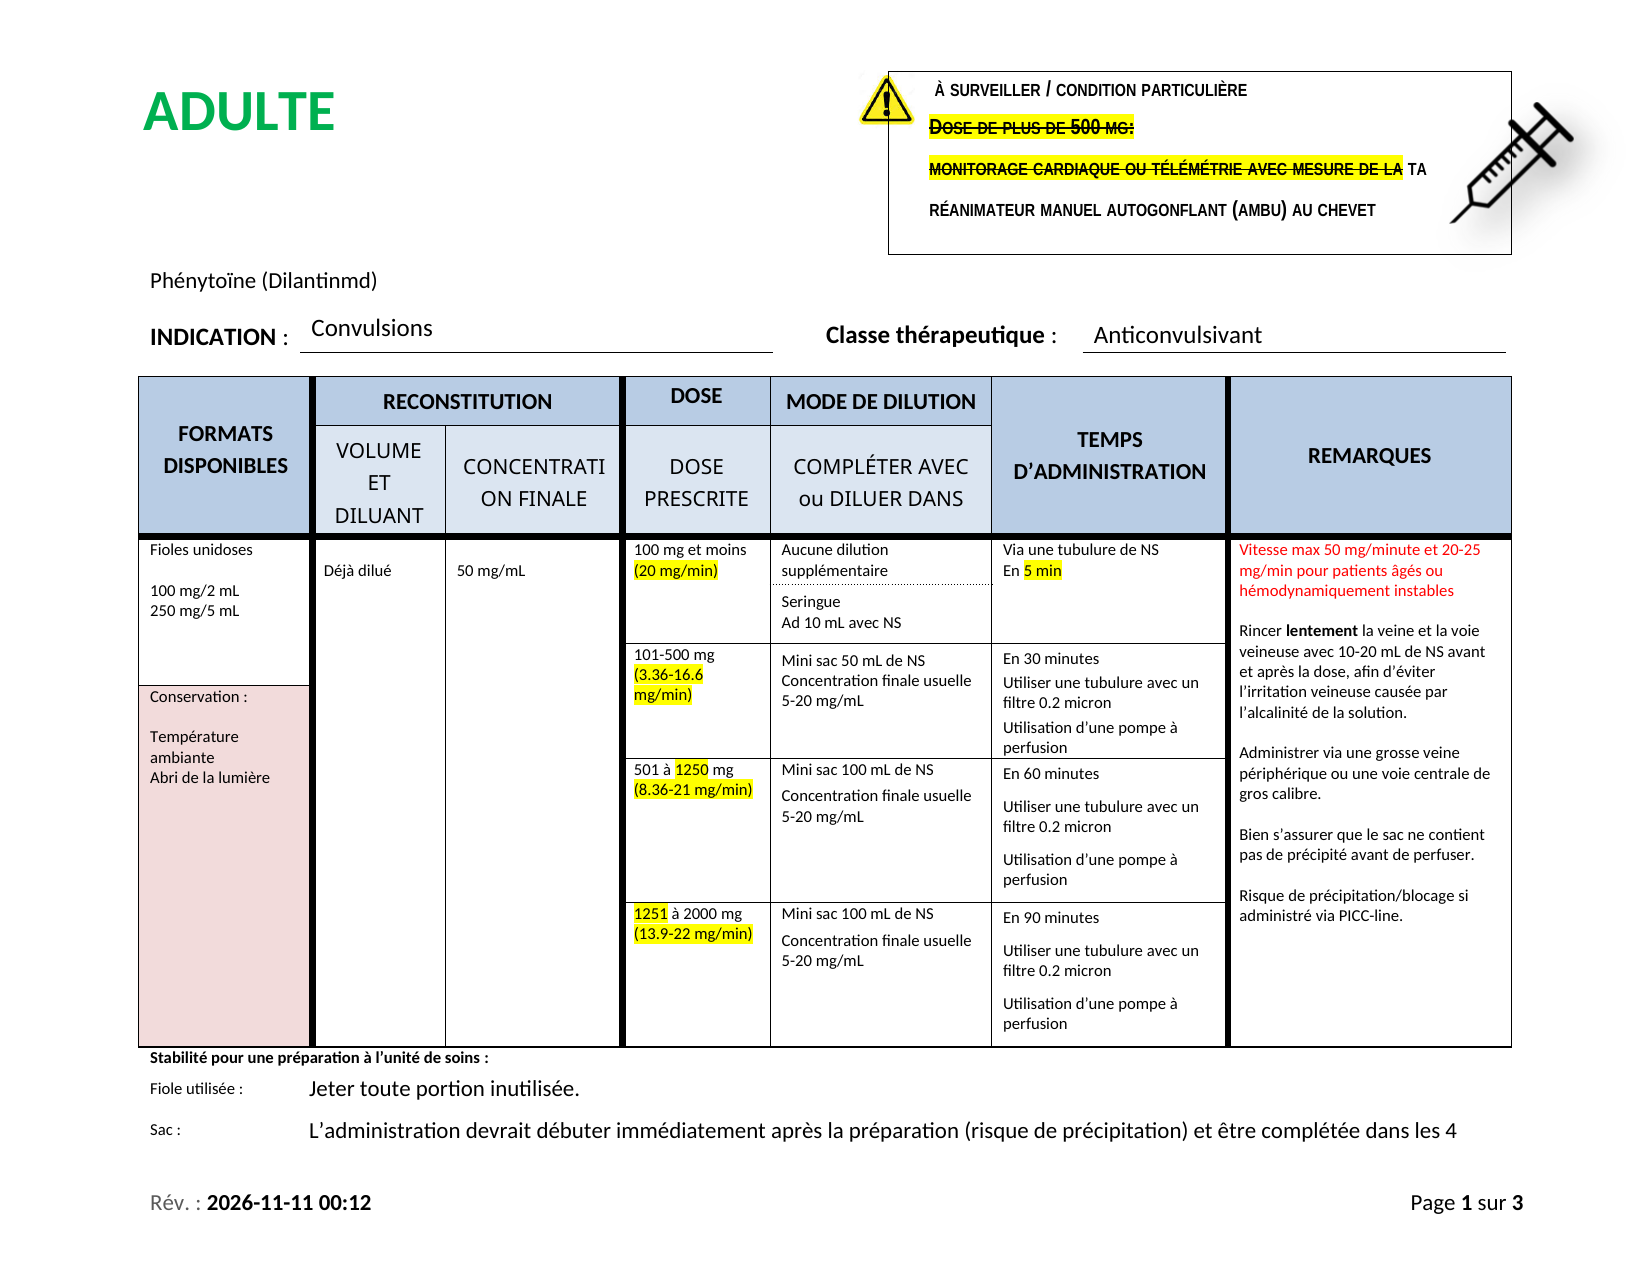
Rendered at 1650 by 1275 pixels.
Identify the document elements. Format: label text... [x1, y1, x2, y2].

picture [857, 70, 916, 129]
table_cell Mini sac 100 mL de NS Concentration finale usuelle 5-20 mg/mL [771, 903, 991, 1046]
table_cell VOLUME ET DILUANT [316, 426, 445, 533]
table_cell COMPLÉTER AVEC ou DILUER DANS [771, 426, 991, 533]
table_header Fiole utilisée : [139, 1068, 298, 1109]
table_header RECONSTITUTION [316, 377, 619, 425]
table_cell Via une tubulure de NS En 5 min [992, 540, 1225, 643]
table_cell Mini sac 100 mL de NS Concentration finale usuelle 5-20 mg/mL [771, 759, 991, 902]
table_header REMARQUES [1231, 377, 1511, 533]
table_header FORMATS DISPONIBLES [139, 377, 309, 533]
table_cell En 90 minutes Utiliser une tubulure avec un filtre 0.2 micron Utilisation d’une pompe à perfusion [992, 903, 1225, 1046]
table_cell 501 à 1250 mg (8.36-21 mg/min) [626, 759, 770, 902]
table_cell 50 mg/mL [446, 540, 619, 1046]
table_cell Sac : [139, 1109, 298, 1151]
picture [889, 72, 916, 129]
table_cell En 30 minutes Utiliser une tubulure avec un filtre 0.2 micron Utilisation d’une pompe à perfusion [992, 644, 1225, 758]
table_cell Seringue Ad 10 mL avec NS [771, 584, 991, 643]
picture [1417, 72, 1511, 254]
table_cell 1251 à 2000 mg (13.9-22 mg/min) [626, 903, 770, 1046]
table_cell 100 mg et moins (20 mg/min) [626, 540, 770, 643]
table_cell DOSE PRESCRITE [626, 426, 770, 533]
table_cell Fioles unidoses 100 mg/2 mL 250 mg/5 mL [139, 540, 309, 685]
table_cell Aucune dilution supplémentaire [771, 540, 991, 584]
table_cell Conservation : Température ambiante Abri de la lumière [139, 686, 309, 1046]
picture [1417, 70, 1639, 289]
table_header TEMPS D’ADMINISTRATION [992, 377, 1225, 533]
text Stabilité pour une préparation à l’unité de soins : [150, 1048, 1500, 1068]
table_cell CONCENTRATION FINALE [446, 426, 619, 533]
table_cell Vitesse max 50 mg/minute et 20-25 mg/min pour patients âgés ou hémodynamiquement instables Rincer lentement la veine et la voie veineuse avec 10-20 mL de NS avant et après la dose, afin d’éviter l’irritation veineuse causée par l’alcalinité de la solution. Administrer via une grosse veine périphérique ou une voie centrale de gros calibre. Bien s’assurer que le sac ne contient pas de précipité avant de perfuser. Risque de précipitation/blocage si administré via PICC-line. [1231, 540, 1511, 1046]
table_cell 101-500 mg (3.36-16.6 mg/min) [626, 644, 770, 758]
table_header MODE DE DILUTION [771, 377, 991, 425]
table_cell Mini sac 50 mL de NS Concentration finale usuelle 5-20 mg/mL [771, 644, 991, 758]
table_header DOSE [626, 377, 770, 425]
table_cell En 60 minutes Utiliser une tubulure avec un filtre 0.2 micron Utilisation d’une pompe à perfusion [992, 759, 1225, 902]
table_cell Déjà dilué [316, 540, 445, 1046]
